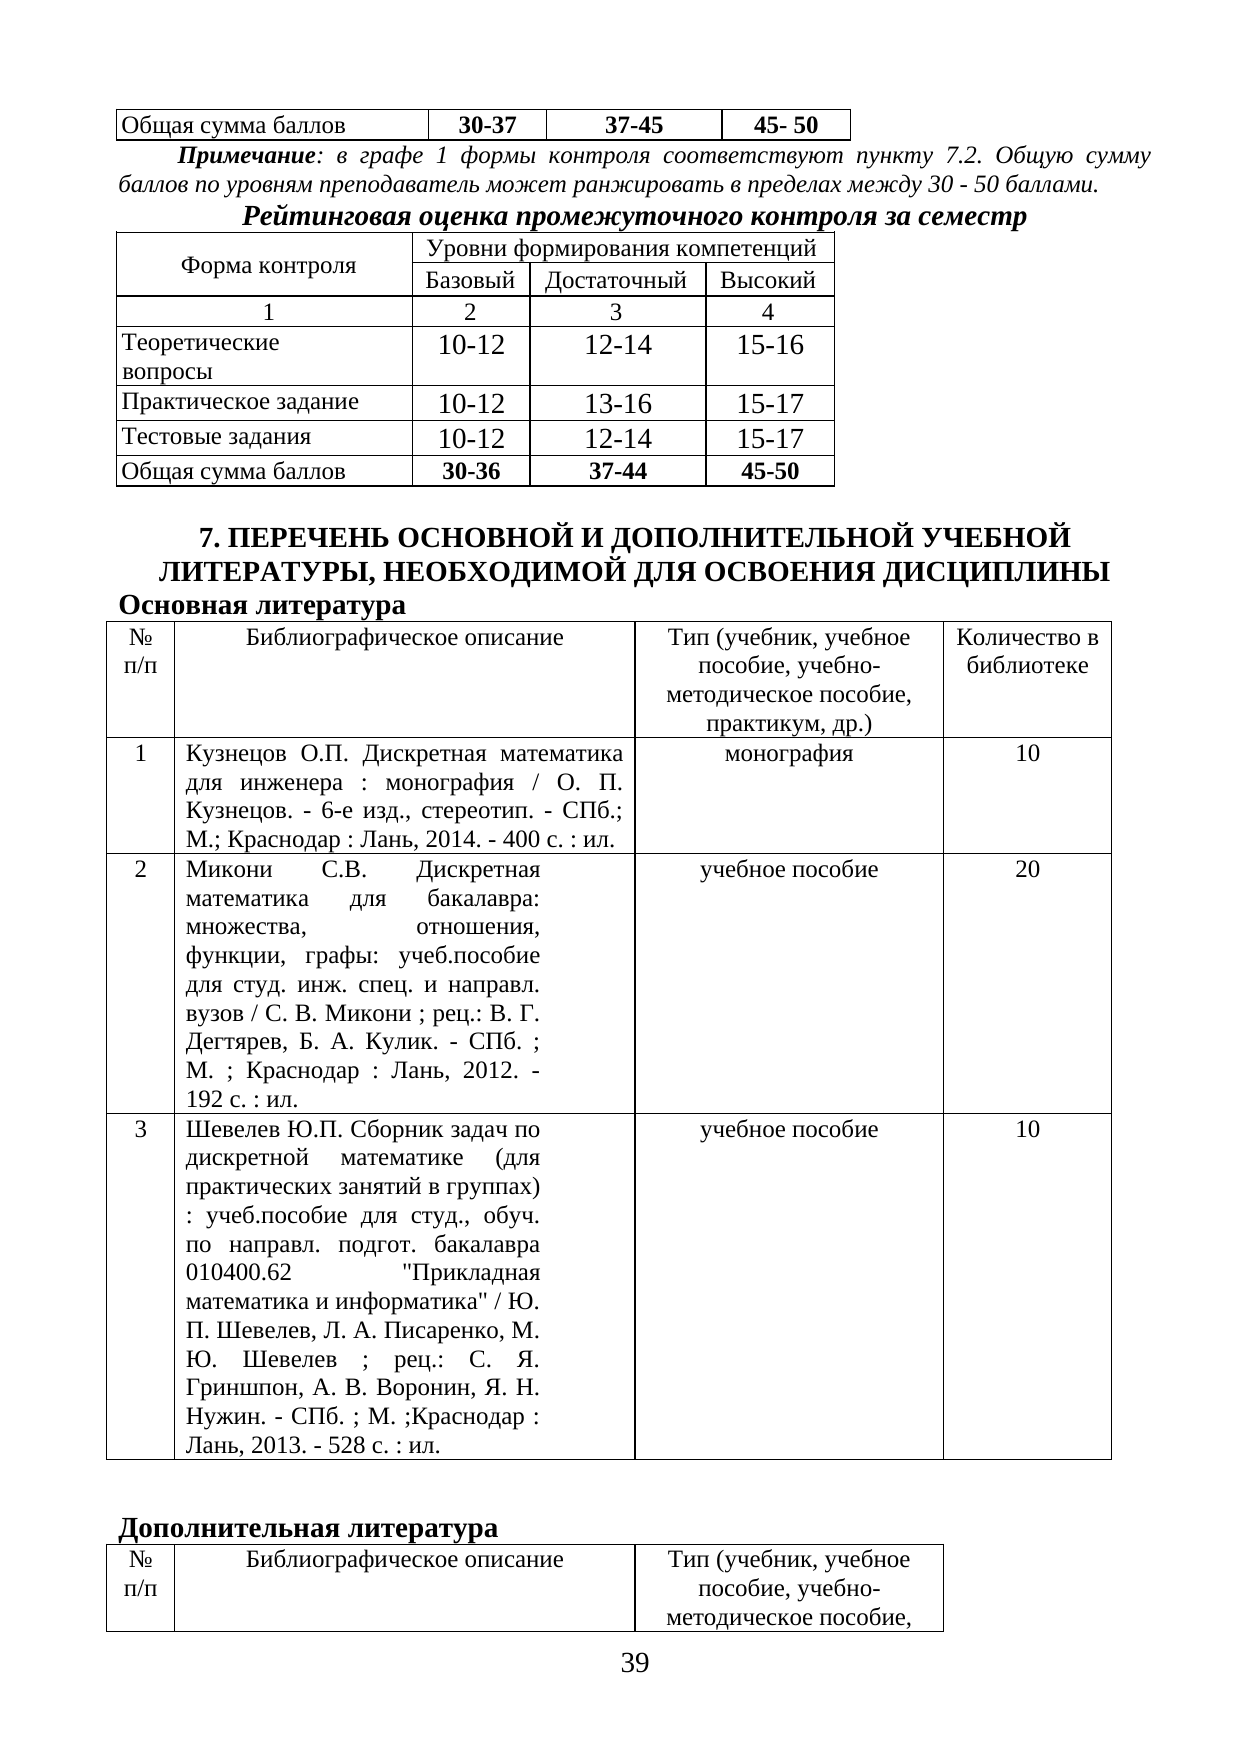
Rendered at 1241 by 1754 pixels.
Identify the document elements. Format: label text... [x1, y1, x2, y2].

table_cell Практическое задание [117, 386, 412, 420]
text Дополнительная литература [118, 1510, 1152, 1543]
table_cell 10-12 [413, 421, 529, 455]
table_header № п/п [107, 1545, 174, 1631]
table_cell учебное пособие [636, 1114, 943, 1459]
text Основная литература [118, 587, 1152, 621]
table_cell Достаточный [531, 263, 705, 295]
table_cell 4 [707, 297, 834, 326]
table_header Тип (учебник, учебное пособие, учебно-методическое пособие, практикум, др.) [636, 622, 943, 737]
table_cell 3 [531, 297, 705, 326]
table_cell 10 [944, 738, 1111, 853]
table_header № п/п [107, 622, 174, 737]
table_cell 2 [413, 297, 529, 326]
table_header Уровни формирования компетенций [413, 233, 834, 262]
table_cell Базовый [413, 263, 529, 295]
table_cell 12-14 [531, 421, 705, 455]
table_cell Микони С.В. Дискретная математика для бакалавра: множества, отношения, функции, графы: учеб.пособие для студ. инж. спец. и направл. вузов / С. В. Микони ; рец.: В. Г. Дегтярев, Б. А. Кулик. - СПб. ; М. ; Краснодар : Лань, 2012. - 192 с. : ил. [175, 854, 634, 1113]
table_cell монография [636, 738, 943, 853]
table_cell Теоретические вопросы [117, 327, 412, 384]
table_cell Тестовые задания [117, 421, 412, 455]
table_cell Кузнецов О.П. Дискретная математика для инженера : монография / О. П. Кузнецов. - 6-е изд., стереотип. - СПб.; М.; Краснодар : Лань, 2014. - 400 с. : ил. [175, 738, 634, 853]
table_cell 37-44 [531, 456, 705, 485]
table_cell Общая сумма баллов [117, 456, 412, 485]
table_cell Высокий [707, 263, 834, 295]
table_cell 10-12 [413, 327, 529, 384]
table_header Форма контроля [117, 233, 412, 295]
table_cell 13-16 [531, 386, 705, 420]
table_cell 12-14 [531, 327, 705, 384]
table_cell 15-16 [707, 327, 834, 384]
table_cell 15-17 [707, 386, 834, 420]
table_cell 1 [117, 297, 412, 326]
subtitle 7. Перечень основной и дополнительной учебной литературы, необходимой для освоения дисциплины [118, 520, 1152, 587]
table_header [175, 1545, 634, 1631]
table_cell 30-36 [413, 456, 529, 485]
table_cell 15-17 [707, 421, 834, 455]
table_cell 3 [107, 1114, 174, 1459]
table_cell 45-50 [707, 456, 834, 485]
table_header Библиографическое описание [175, 622, 634, 737]
table_cell 2 [107, 854, 174, 1113]
text Примечание: в графе 1 формы контроля соответствуют пункту 7.2. Общую сумму баллов по уровням преподаватель может ранжировать в пределах между 30 - 50 баллами. [118, 140, 1152, 198]
table_cell Шевелев Ю.П. Сборник задач по дискретной математике (для практических занятий в группах) : учеб.пособие для студ., обуч. по направл. подгот. бакалавра 010400.62 "Прикладная математика и информатика" / Ю. П. Шевелев, Л. А. Писаренко, М. Ю. Шевелев ; рец.: С. Я. Гриншпон, А. В. Воронин, Я. Н. Нужин. - СПб. ; М. ;Краснодар : Лань, 2013. - 528 с. : ил. [175, 1114, 634, 1459]
text Рейтинговая оценка промежуточного контроля за семестр [118, 198, 1152, 231]
table_cell 20 [944, 854, 1111, 1113]
table_cell 10-12 [413, 386, 529, 420]
table_cell учебное пособие [636, 854, 943, 1113]
table_header Количество в библиотеке [944, 622, 1111, 737]
table_cell 37-45 [547, 110, 721, 139]
table_cell 10 [944, 1114, 1111, 1459]
table_cell 30-37 [429, 110, 546, 139]
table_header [636, 1545, 943, 1631]
table_cell 1 [107, 738, 174, 853]
table_cell Общая сумма баллов [117, 110, 428, 139]
table_cell 45- 50 [723, 110, 850, 139]
